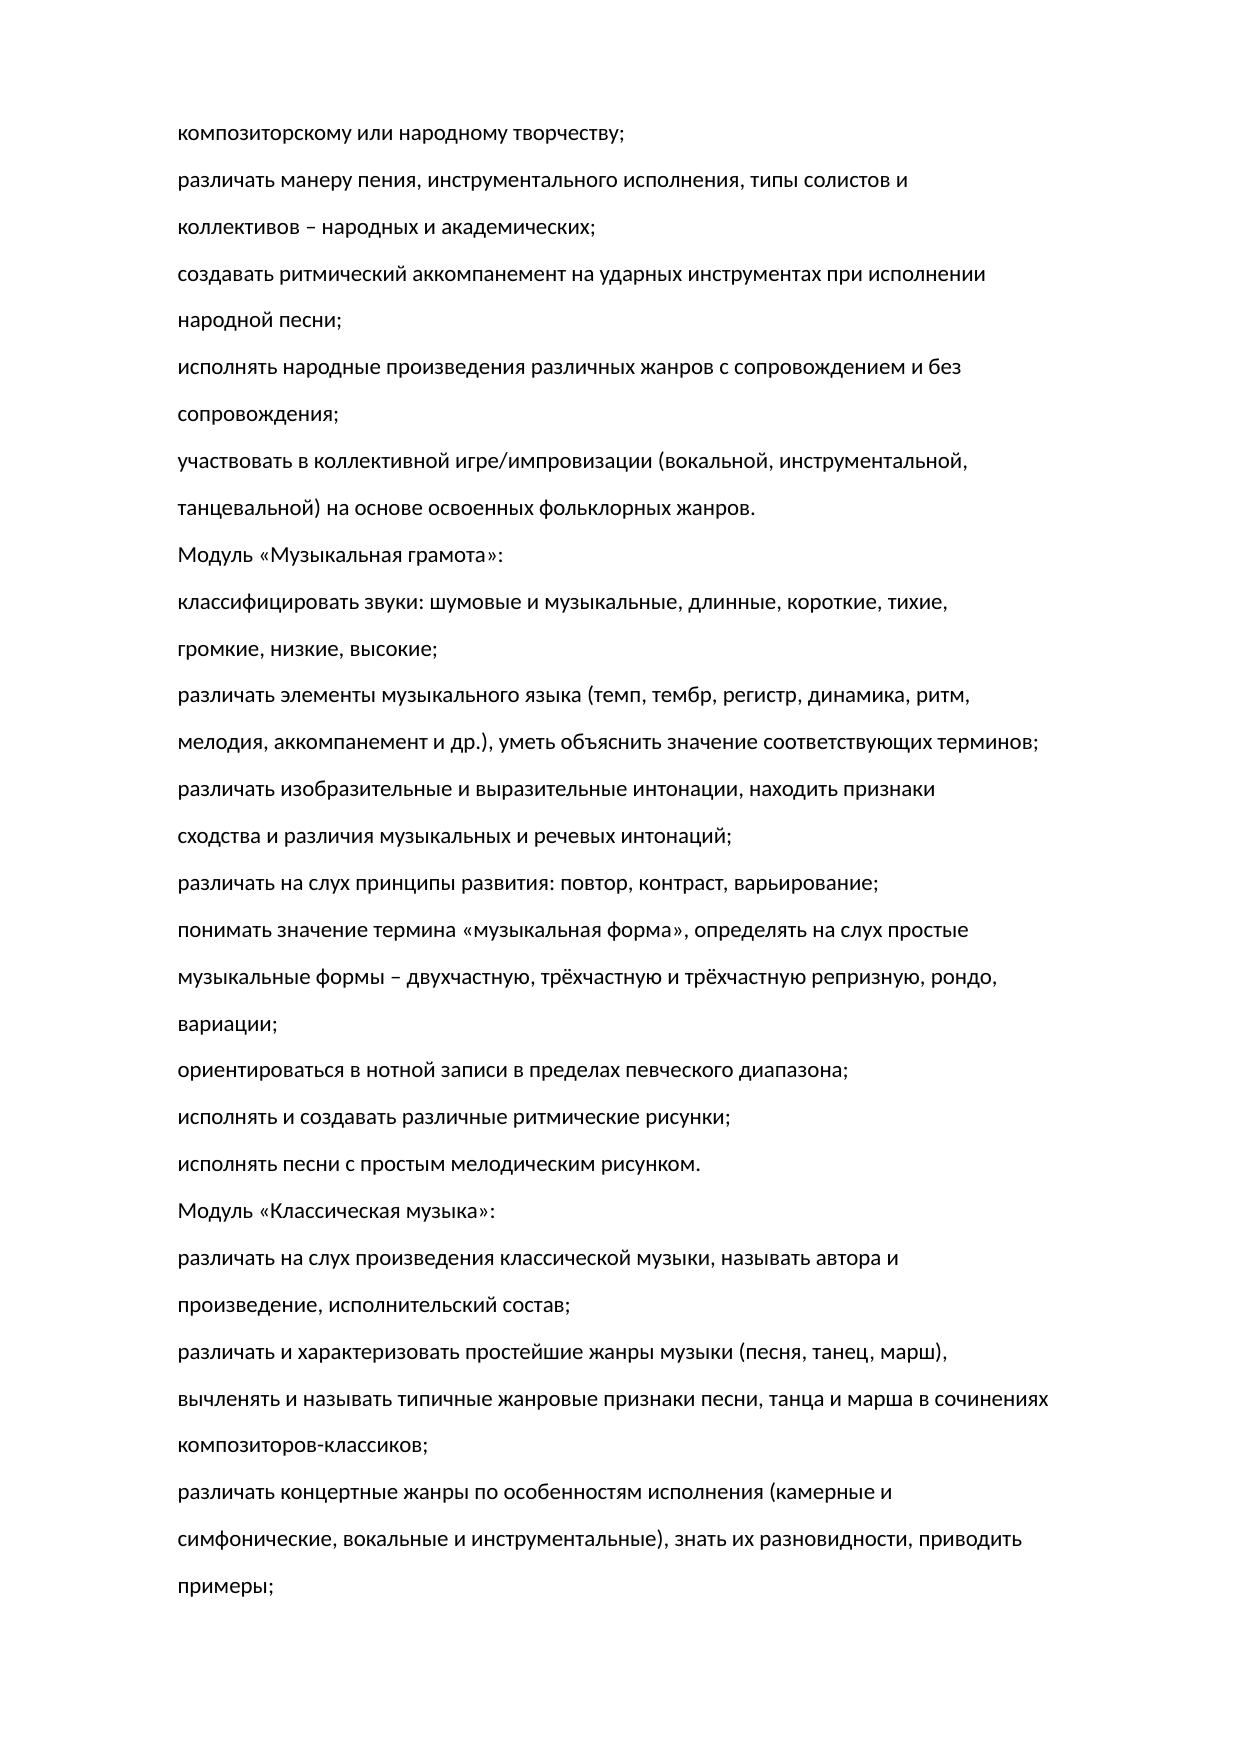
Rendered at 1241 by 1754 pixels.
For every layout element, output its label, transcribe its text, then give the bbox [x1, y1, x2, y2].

text сопровождения; [177, 399, 1152, 427]
text классифицировать звуки: шумовые и музыкальные, длинные, короткие, тихие, [177, 587, 1152, 615]
text вычленять и называть типичные жанровые признаки песни, танца и марша в сочинениях [177, 1384, 1152, 1412]
text Модуль «Классическая музыка»: [177, 1196, 1152, 1224]
text музыкальные формы – двухчастную, трёхчастную и трёхчастную репризную, рондо, [177, 962, 1152, 990]
text народной песни; [177, 306, 1152, 334]
text различать концертные жанры по особенностям исполнения (камерные и [177, 1477, 1152, 1506]
text различать изобразительные и выразительные интонации, находить признаки [177, 774, 1152, 802]
text различать элементы музыкального языка (темп, тембр, регистр, динамика, ритм, [177, 681, 1152, 709]
text произведение, исполнительский состав; [177, 1290, 1152, 1318]
text громкие, низкие, высокие; [177, 634, 1152, 662]
text различать и характеризовать простейшие жанры музыки (песня, танец, марш), [177, 1337, 1152, 1365]
text мелодия, аккомпанемент и др.), уметь объяснить значение соответствующих терминов; [177, 727, 1152, 756]
text Модуль «Музыкальная грамота»: [177, 540, 1152, 568]
text понимать значение термина «музыкальная форма», определять на слух простые [177, 915, 1152, 943]
text создавать ритмический аккомпанемент на ударных инструментах при исполнении [177, 259, 1152, 287]
text ориентироваться в нотной записи в пределах певческого диапазона; [177, 1056, 1152, 1084]
text композиторов-классиков; [177, 1431, 1152, 1459]
text симфонические, вокальные и инструментальные), знать их разновидности, приводить [177, 1524, 1152, 1552]
text исполнять народные произведения различных жанров с сопровождением и без [177, 352, 1152, 381]
text танцевальной) на основе освоенных фольклорных жанров. [177, 493, 1152, 521]
text различать манеру пения, инструментального исполнения, типы солистов и [177, 165, 1152, 193]
text примеры; [177, 1571, 1152, 1599]
text исполнять и создавать различные ритмические рисунки; [177, 1102, 1152, 1131]
text композиторскому или народному творчеству; [177, 118, 1152, 146]
text сходства и различия музыкальных и речевых интонаций; [177, 821, 1152, 849]
text вариации; [177, 1009, 1152, 1037]
text исполнять песни с простым мелодическим рисунком. [177, 1149, 1152, 1177]
text различать на слух произведения классической музыки, называть автора и [177, 1243, 1152, 1271]
text участвовать в коллективной игре/импровизации (вокальной, инструментальной, [177, 446, 1152, 474]
text различать на слух принципы развития: повтор, контраст, варьирование; [177, 868, 1152, 896]
text коллективов – народных и академических; [177, 212, 1152, 240]
